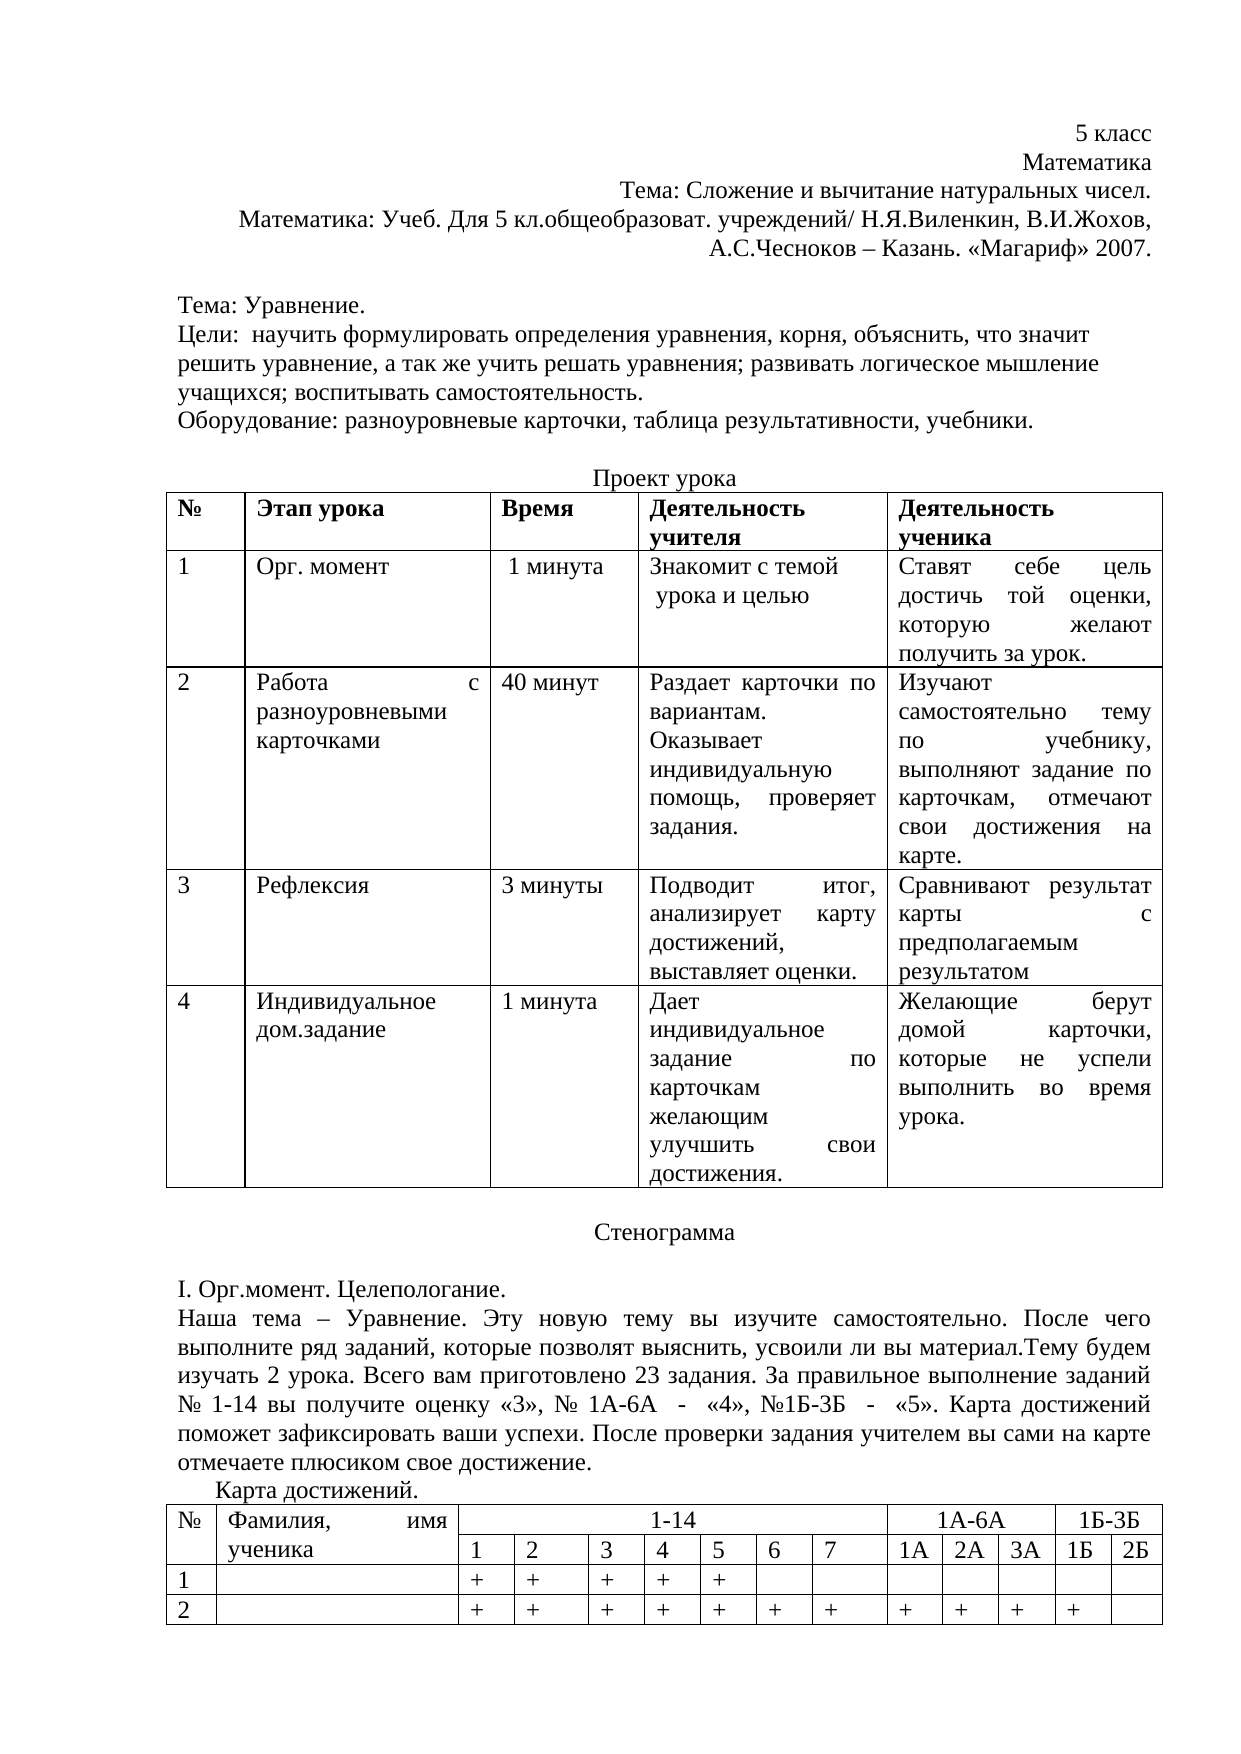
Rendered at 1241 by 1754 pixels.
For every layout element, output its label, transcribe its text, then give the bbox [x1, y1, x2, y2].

table_cell 3 минуты [491, 870, 638, 985]
table_cell Желающие берут домой карточки, которые не успели выполнить во время урока. [888, 986, 1162, 1187]
table_cell 5 [701, 1535, 756, 1564]
table_cell + [813, 1595, 887, 1623]
table_cell 1 [167, 1565, 216, 1594]
table_cell Работа с разноуровневыми карточками [246, 668, 490, 869]
table_cell [217, 1565, 458, 1594]
text Проект урока [177, 463, 1152, 492]
table_cell + [459, 1565, 514, 1594]
table_header 1А-6А [888, 1505, 1055, 1534]
table_cell [1112, 1565, 1162, 1594]
table_cell 3 [589, 1535, 644, 1564]
table_cell 2А [943, 1535, 998, 1564]
text Математика [177, 147, 1152, 176]
table_header № [167, 493, 244, 550]
table_cell + [515, 1565, 588, 1594]
table_cell + [757, 1595, 812, 1623]
table_cell Подводит итог, анализирует карту достижений, выставляет оценки. [639, 870, 887, 985]
table_cell 2 [167, 1595, 216, 1623]
text 5 класс [177, 118, 1152, 147]
table_cell 1А [888, 1535, 942, 1564]
text Математика: Учеб. Для 5 кл.общеобразоват. учреждений/ Н.Я.Виленкин, В.И.Жохов, А.С.Чесноков – Казань. «Магариф» 2007. [177, 204, 1152, 262]
table_cell [217, 1595, 458, 1623]
table_cell 3 [167, 870, 244, 985]
text Тема: Уравнение. [177, 291, 1152, 319]
table_cell Знакомит с темой урока и целью [639, 551, 887, 666]
table_cell + [999, 1595, 1055, 1623]
table_cell 3А [999, 1535, 1055, 1564]
text Оборудование: разноуровневые карточки, таблица результативности, учебники. [177, 406, 1152, 434]
table_header Деятельность учителя [639, 493, 887, 550]
text Стенограмма [177, 1217, 1152, 1246]
table_cell 6 [757, 1535, 812, 1564]
table_header 1Б-3Б [1056, 1505, 1162, 1534]
table_cell 40 минут [491, 668, 638, 869]
table_cell + [701, 1595, 756, 1623]
table_cell + [515, 1595, 588, 1623]
table_header Фамилия, имя ученика [217, 1505, 458, 1564]
table_cell + [645, 1565, 700, 1594]
table_cell + [888, 1595, 942, 1623]
table_cell 1 минута [491, 986, 638, 1187]
table_cell + [589, 1565, 644, 1594]
table_header Время [491, 493, 638, 550]
table_cell + [701, 1565, 756, 1594]
table_cell 1 [167, 551, 244, 666]
table_cell + [943, 1595, 998, 1623]
table_cell 1 минута [491, 551, 638, 666]
table_cell 2 [167, 668, 244, 869]
table_cell 1 [459, 1535, 514, 1564]
text Наша тема – Уравнение. Эту новую тему вы изучите самостоятельно. После чего выполните ряд заданий, которые позволят выяснить, усвоили ли вы материал.Тему будем изучать 2 урока. Всего вам приготовлено 23 задания. За правильное выполнение заданий № 1-14 вы получите оценку «3», № 1А-6А - «4», №1Б-3Б - «5». Карта достижений поможет зафиксировать ваши успехи. После проверки задания учителем вы сами на карте отмечаете плюсиком свое достижение. [177, 1303, 1152, 1476]
table_cell 7 [813, 1535, 887, 1564]
text Цели: научить формулировать определения уравнения, корня, объяснить, что значит решить уравнение, а так же учить решать уравнения; развивать логическое мышление учащихся; воспитывать самостоятельность. [177, 319, 1152, 406]
table_cell [888, 1565, 942, 1594]
table_cell [1112, 1595, 1162, 1623]
table_cell Дает индивидуальное задание по карточкам желающим улучшить свои достижения. [639, 986, 887, 1187]
table_cell + [1056, 1595, 1111, 1623]
table_header № [167, 1505, 216, 1564]
table_cell Ставят себе цель достичь той оценки, которую желают получить за урок. [888, 551, 1162, 666]
table_cell Сравнивают результат карты с предполагаемым результатом [888, 870, 1162, 985]
table_cell [999, 1565, 1055, 1594]
table_cell Орг. момент [246, 551, 490, 666]
table_cell Раздает карточки по вариантам. Оказывает индивидуальную помощь, проверяет задания. [639, 668, 887, 869]
table_header Этап урока [246, 493, 490, 550]
table_cell Изучают самостоятельно тему по учебнику, выполняют задание по карточкам, отмечают свои достижения на карте. [888, 668, 1162, 869]
table_header 1-14 [459, 1505, 887, 1534]
table_header Деятельность ученика [888, 493, 1162, 550]
table_cell + [459, 1595, 514, 1623]
table_cell 2 [515, 1535, 588, 1564]
table_cell [1056, 1565, 1111, 1594]
table_cell 4 [167, 986, 244, 1187]
text Тема: Сложение и вычитание натуральных чисел. [177, 176, 1152, 204]
table_cell + [589, 1595, 644, 1623]
table_cell 1Б [1056, 1535, 1111, 1564]
table_cell 4 [645, 1535, 700, 1564]
table_cell Рефлексия [246, 870, 490, 985]
table_cell [757, 1565, 812, 1594]
table_cell 2Б [1112, 1535, 1162, 1564]
text Карта достижений. [215, 1476, 1152, 1504]
table_cell [813, 1565, 887, 1594]
table_cell [943, 1565, 998, 1594]
table_cell + [645, 1595, 700, 1623]
table_cell Индивидуальное дом.задание [246, 986, 490, 1187]
text I. Орг.момент. Целепологание. [177, 1274, 1152, 1303]
